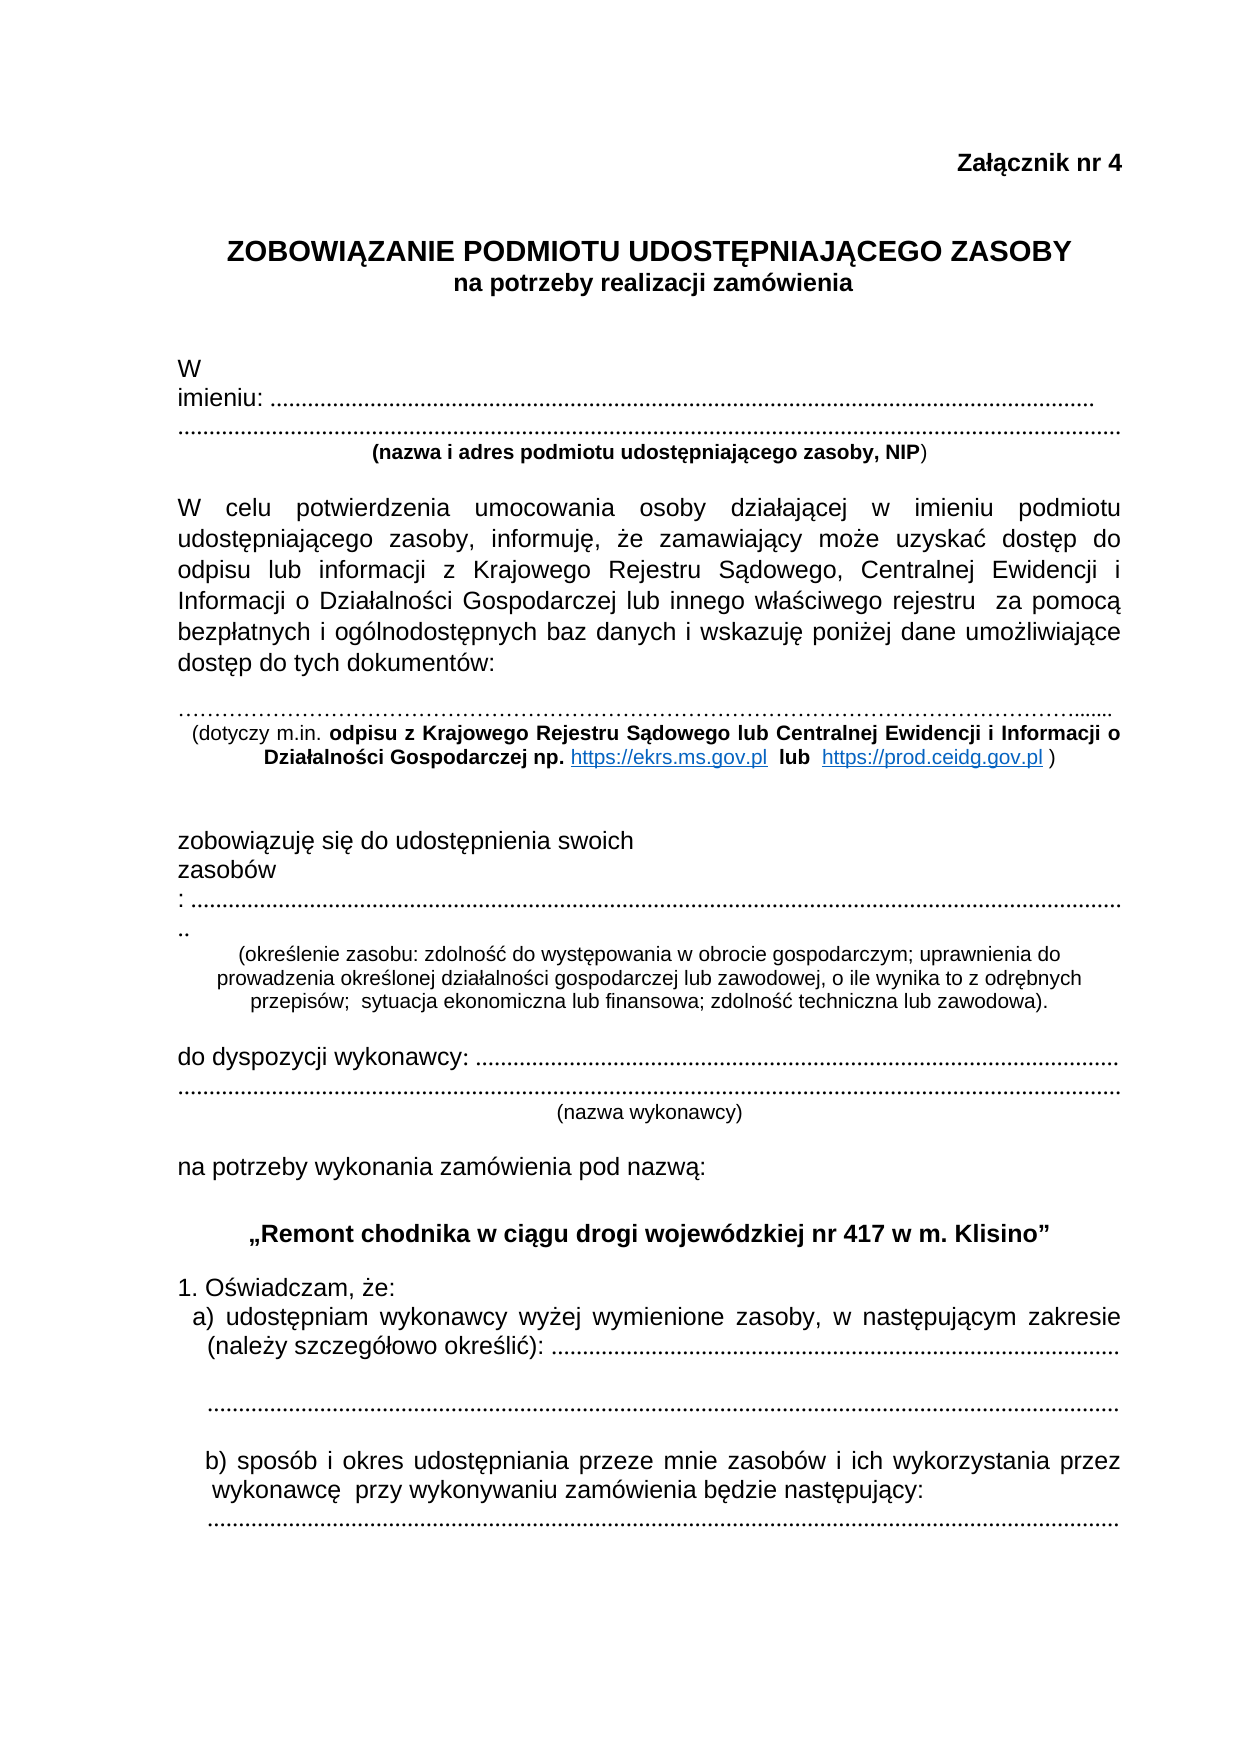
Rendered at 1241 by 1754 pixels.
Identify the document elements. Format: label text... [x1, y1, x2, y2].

text a) udostępniam wykonawcy wyżej wymienione zasoby, w następującym zakresie (należy szczegółowo określić): ........................................................................................... [192, 1302, 1122, 1360]
text (dotyczy m.in. odpisu z Krajowego Rejestru Sądowego lub Centralnej Ewidencji i Informacji o Działalności Gospodarczej np. https://ekrs.ms.gov.pl lub https://prod.ceidg.gov.pl ) [177, 721, 1122, 769]
text W imieniu: .................................................................................................................................... [177, 354, 1122, 411]
text (określenie zasobu: zdolność do występowania w obrocie gospodarczym; uprawnienia do prowadzenia określonej działalności gospodarczej lub zawodowej, o ile wynika to z odrębnych przepisów; sytuacja ekonomiczna lub finansowa; zdolność techniczna lub zawodowa). [177, 941, 1122, 1013]
text „Remont chodnika w ciągu drogi wojewódzkiej nr 417 w m. Klisino” [177, 1219, 1122, 1248]
text .................................................................................................................................................. [207, 1503, 1122, 1532]
text zobowiązuję się do udostępnienia swoich zasobów: ....................................................................................................................................................... [177, 826, 1122, 941]
text W celu potwierdzenia umocowania osoby działającej w imieniu podmiotu udostępniającego zasoby, informuję, że zamawiający może uzyskać dostęp do odpisu lub informacji z Krajowego Rejestru Sądowego, Centralnej Ewidencji i Informacji o Działalności Gospodarczej lub innego właściwego rejestru za pomocą bezpłatnych i ogólnodostępnych baz danych i wskazuję poniżej dane umożliwiające dostęp do tych dokumentów: [177, 493, 1122, 677]
text ZOBOWIĄZANIE PODMIOTU UDOSTĘPNIAJĄCEGO ZASOBY [177, 234, 1122, 267]
text na potrzeby wykonania zamówienia pod nazwą: [177, 1152, 1122, 1181]
text ....................................................................................................................................................... [177, 1071, 1122, 1100]
text do dyspozycji wykonawcy: ....................................................................................................... [177, 1042, 1122, 1071]
text na potrzeby realizacji zamówienia [177, 267, 1122, 296]
text ……………………………………………………………………………………………………………....... [177, 696, 1122, 721]
text ....................................................................................................................................................... [177, 411, 1122, 440]
text (nazwa i adres podmiotu udostępniającego zasoby, NIP) [177, 440, 1122, 464]
text (nazwa wykonawcy) [177, 1100, 1122, 1124]
text .................................................................................................................................................. [207, 1388, 1122, 1417]
text Załącznik nr 4 [177, 148, 1122, 176]
text 1. Oświadczam, że: [177, 1273, 1122, 1302]
text b) sposób i okres udostępniania przeze mnie zasobów i ich wykorzystania przez wykonawcę przy wykonywaniu zamówienia będzie następujący: [177, 1446, 1122, 1503]
